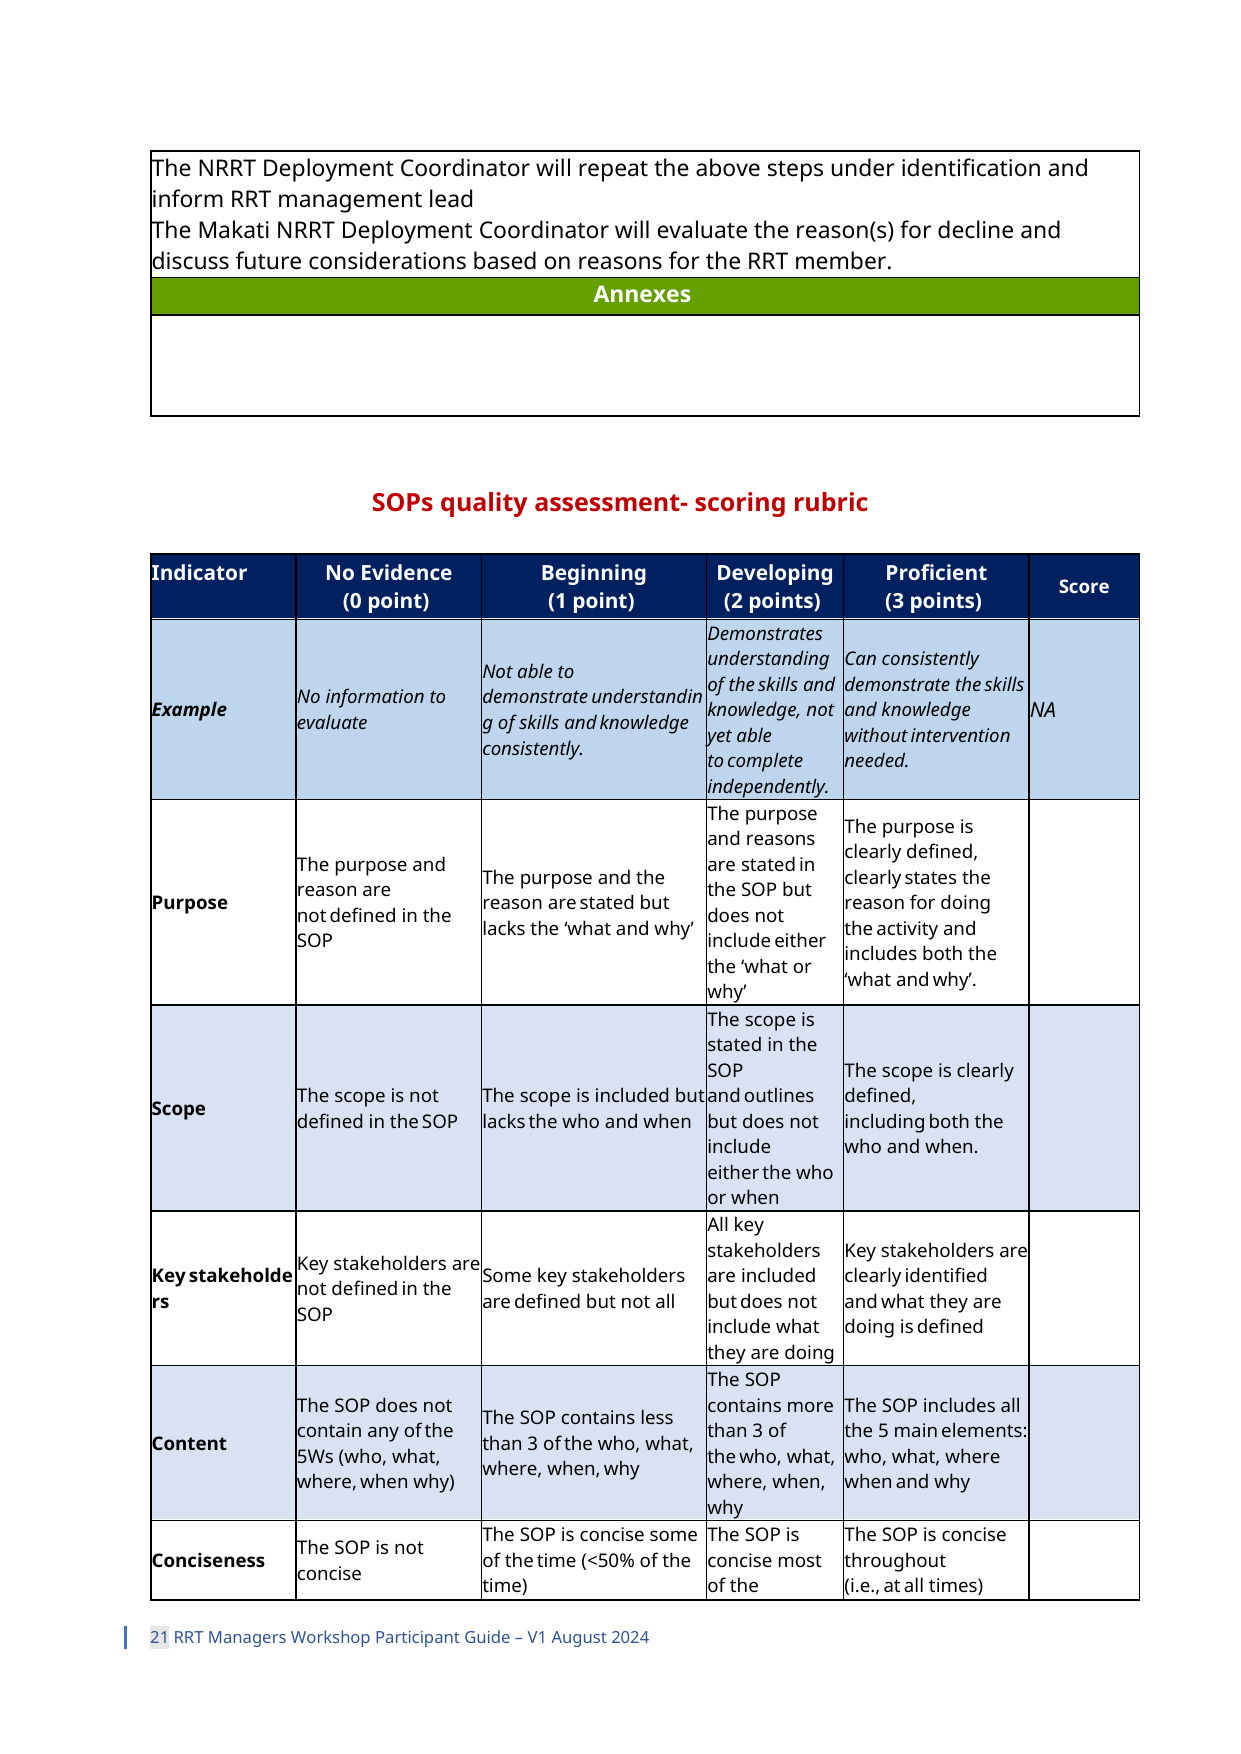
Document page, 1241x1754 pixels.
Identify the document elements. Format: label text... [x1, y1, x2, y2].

table_cell The SOP contains less than 3 of the who, what, where, when, why​ [482, 1366, 706, 1519]
table_cell ​ [1030, 1366, 1139, 1519]
table_header Indicator​ [152, 555, 295, 618]
table_cell ​ [1030, 1212, 1139, 1365]
table_cell [152, 316, 1139, 415]
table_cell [844, 1521, 1028, 1599]
table_header No Evidence (0 point)​ [297, 555, 481, 618]
table_header Beginning (1 point)​ [482, 555, 706, 618]
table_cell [707, 1521, 843, 1599]
table_cell The scope is not defined in the SOP​ [297, 1006, 481, 1210]
table_cell Demonstrates understanding of the skills and knowledge, not yet able to complete independently.​ [707, 620, 843, 799]
text SOPs quality assessment- scoring rubric [150, 485, 1090, 519]
table_cell ​ [1030, 1006, 1139, 1210]
table_cell The purpose and reasons are stated in the SOP but does not include either the ‘what or why​’ [707, 800, 843, 1004]
table_header Score​ [1030, 555, 1139, 618]
table_cell Purpose​ [152, 800, 295, 1004]
table_cell ​ [1030, 1521, 1139, 1599]
table_cell ​ [1030, 800, 1139, 1004]
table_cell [297, 1521, 481, 1599]
table_cell Key stakeholders ​ [152, 1212, 295, 1365]
table_cell Some key stakeholders are defined but not all​ [482, 1212, 706, 1365]
table_cell The purpose and the reason are stated but lacks the ‘what and why​’ [482, 800, 706, 1004]
table_cell Annexes [152, 278, 1139, 314]
table_cell The scope is stated in the SOP and outlines but does not include either the who or when ​ [707, 1006, 843, 1210]
table_cell Can consistently demonstrate the skills and knowledge without intervention needed.​ [844, 620, 1028, 799]
table_cell Content​ [152, 1366, 295, 1519]
table_cell Key stakeholders are clearly identified and what they are doing is defined​ [844, 1212, 1028, 1365]
table_header Proficient (3 points)​ [844, 555, 1028, 618]
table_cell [152, 152, 1139, 277]
table_cell The purpose and reason are not defined in the SOP ​ [297, 800, 481, 1004]
table_cell Scope​ [152, 1006, 295, 1210]
table_cell Example​ [152, 620, 295, 799]
table_cell The scope is clearly defined, including both the who and when.​ [844, 1006, 1028, 1210]
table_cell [482, 1521, 706, 1599]
table_cell The purpose is clearly defined, clearly states the reason for doing the activity and includes both the ‘what and why’.​ [844, 800, 1028, 1004]
table_header Developing (2 points)​ [707, 555, 843, 618]
table_cell All key stakeholders are included but does not include what they are doing​ [707, 1212, 843, 1365]
table_cell Conciseness​ [152, 1521, 295, 1599]
table_cell No information to evaluate​ [297, 620, 481, 799]
table_cell NA​ [1030, 620, 1139, 799]
table_cell The SOP includes all the 5 main elements: who, what, where when and why​ [844, 1366, 1028, 1519]
table_cell Not able to demonstrate understanding of skills and knowledge consistently.​ [482, 620, 706, 799]
table_cell Key stakeholders are not defined in the SOP​ [297, 1212, 481, 1365]
table_cell The SOP contains more than 3 of the who, what, where, when, why​ [707, 1366, 843, 1519]
table_cell The SOP does not contain any of the 5Ws (who, what, where, when why)​ [297, 1366, 481, 1519]
table_cell The scope is included but lacks the who and when ​ [482, 1006, 706, 1210]
